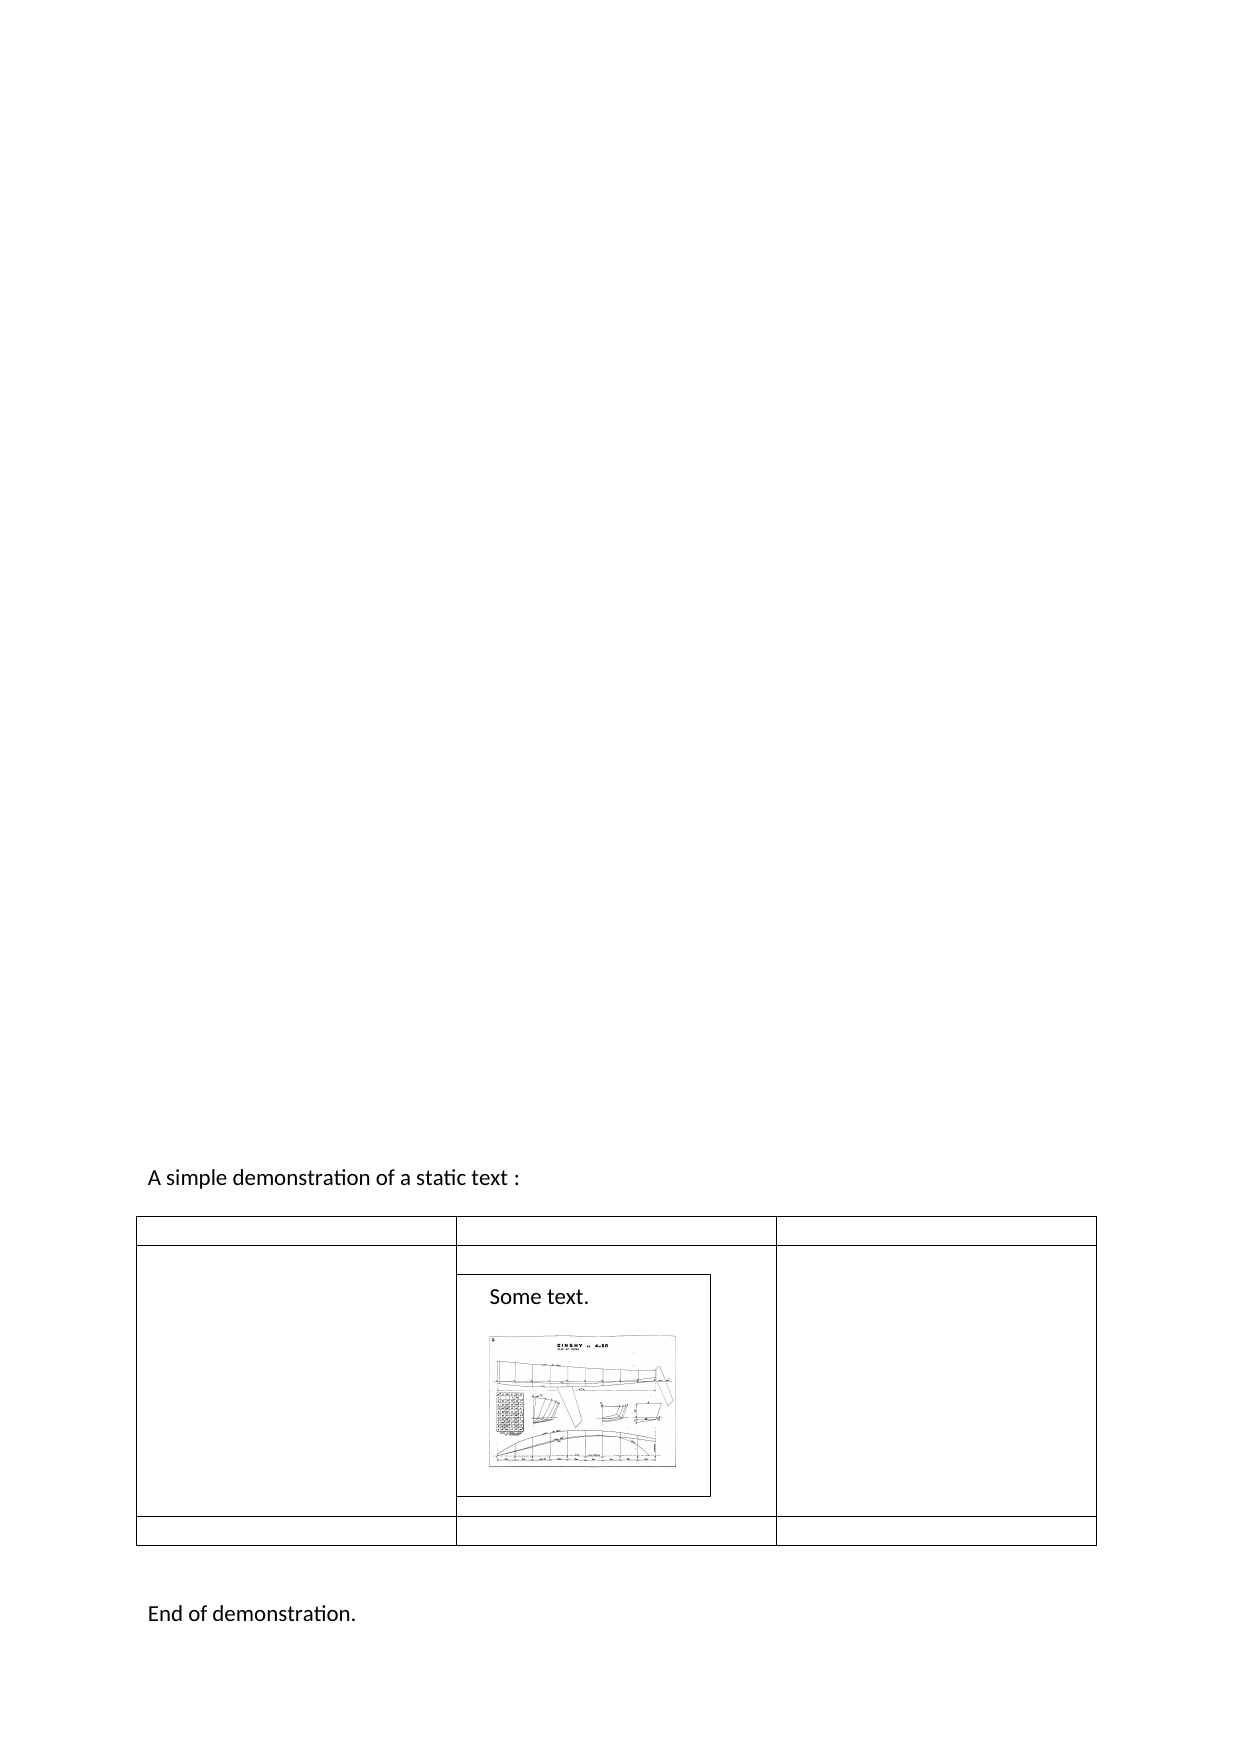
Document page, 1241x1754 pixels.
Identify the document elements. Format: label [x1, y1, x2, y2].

picture [489, 1335, 676, 1470]
